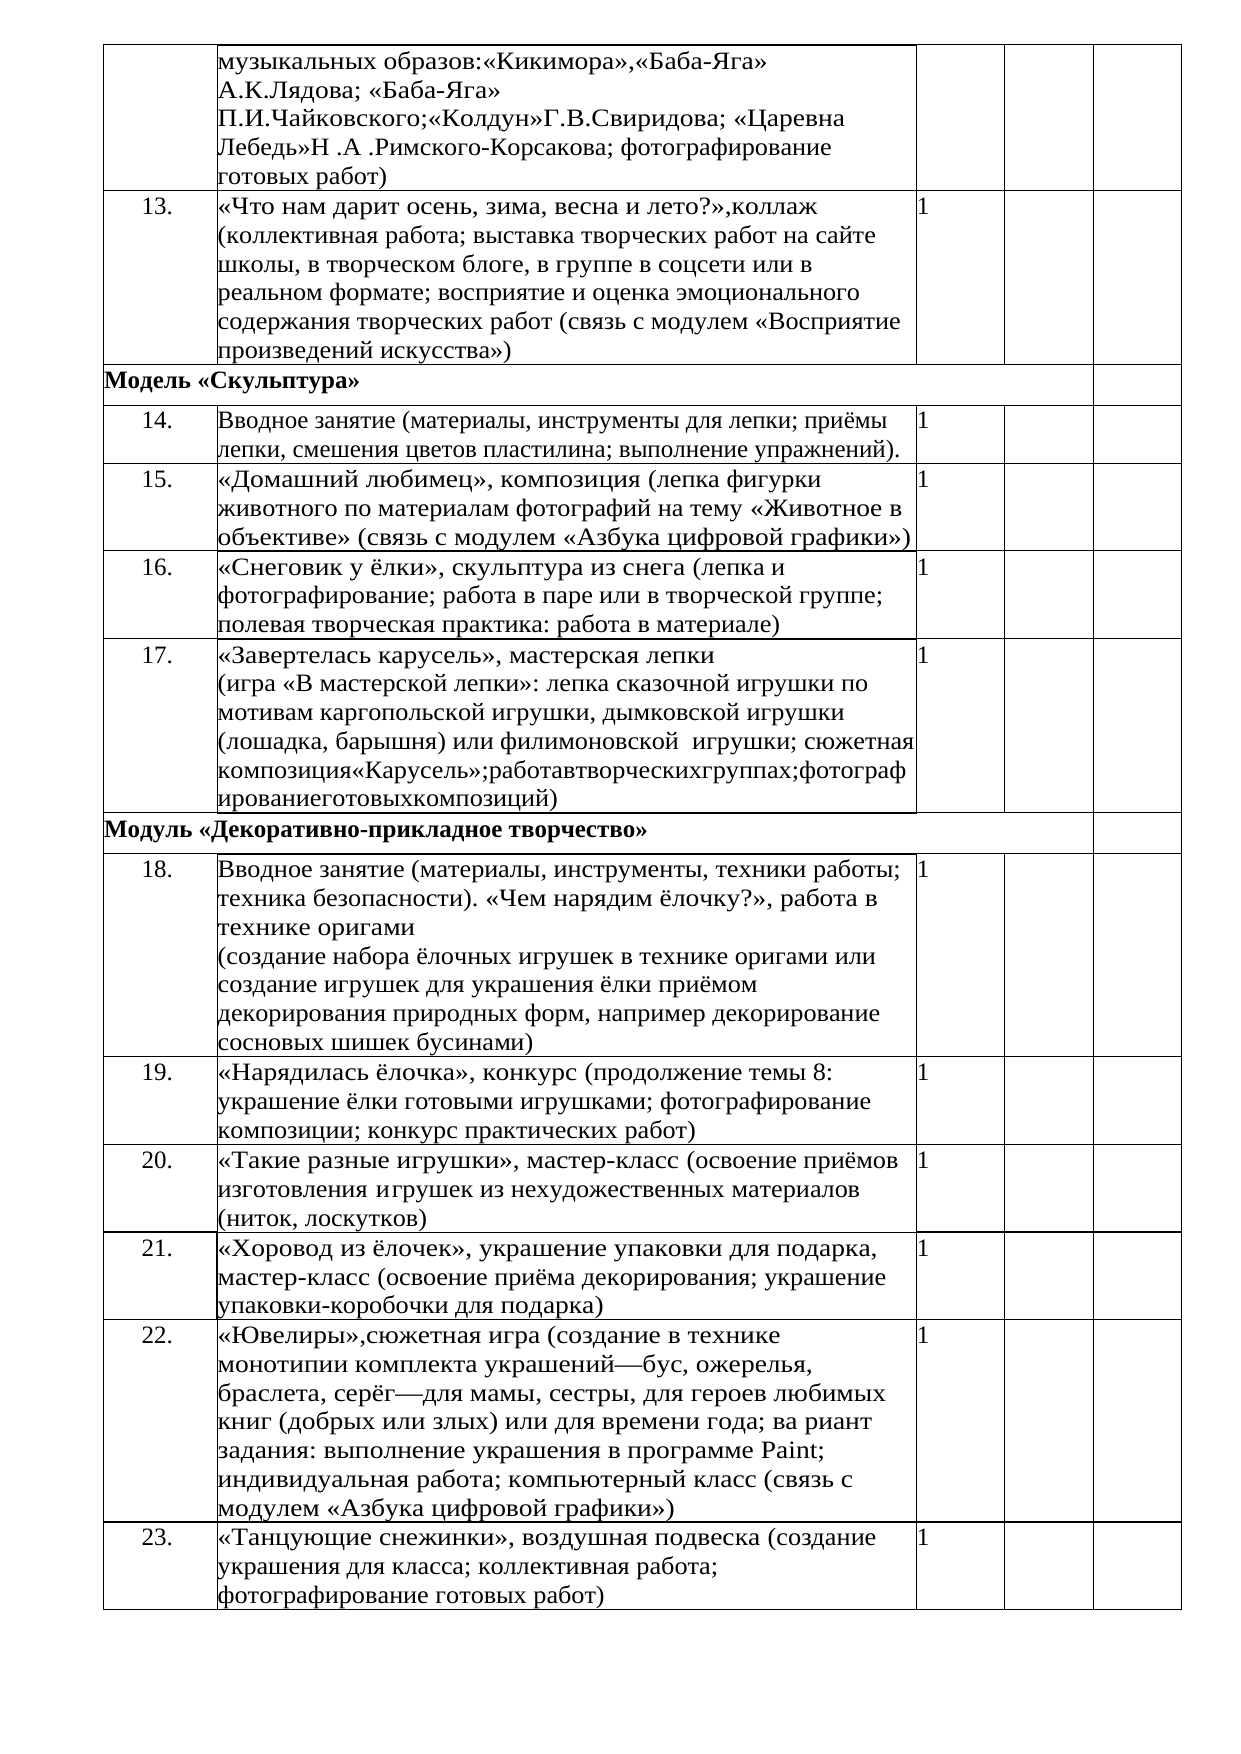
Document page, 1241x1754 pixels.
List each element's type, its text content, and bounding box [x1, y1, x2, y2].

table_cell [1094, 1233, 1181, 1319]
table_cell 1 [917, 464, 1004, 550]
table_cell 1 [917, 1057, 1004, 1143]
table_cell 1 [917, 45, 1004, 190]
table_cell 1 [917, 191, 1004, 364]
table_cell [104, 406, 217, 463]
table_cell «Хоровод из ёлочек», украшение упаковки для подарка, мастер-класс (освоение приёма декорирования; украшение упаковки-коробочки для подарка) [218, 1233, 916, 1319]
table_cell [1005, 854, 1093, 1056]
table_cell 1 [917, 551, 1004, 638]
table_cell [1094, 45, 1181, 190]
table_cell [1094, 1057, 1181, 1143]
table_cell «Танцующие снежинки», воздушная подвеска (создание украшения для класса; коллективная работа; фотографирование готовых работ) [218, 1523, 916, 1609]
table_cell [1094, 1320, 1181, 1521]
table_cell 1 [917, 1523, 1004, 1609]
table_cell 1 [917, 1233, 1004, 1319]
table_cell [1005, 639, 1093, 812]
table_cell 1 [917, 854, 1004, 1056]
table_cell [1094, 854, 1181, 1056]
table_cell [1094, 464, 1181, 550]
table_cell [1094, 551, 1181, 638]
table_cell [104, 1233, 216, 1319]
table_cell 1 [917, 1320, 1004, 1521]
table_cell [1005, 1523, 1093, 1609]
table_cell «Что нам дарит осень, зима, весна и лето?»,коллаж (коллективная работа; выставка творческих работ на сайте школы, в творческом блоге, в группе в соцсети или в реальном формате; восприятие и оценка эмоционального содержания творческих работ (связь с модулем «Восприятие произведений искусства») [218, 191, 916, 364]
table_cell [104, 1057, 217, 1143]
table_cell «Ювелиры»,сюжетная игра (создание в технике монотипии комплекта украшений—бус, ожерелья, браслета, серёг—для мамы, сестры, для героев любимых книг (добрых или злых) или для времени года; ва риант задания: выполнение украшения в программе Paint; индивидуальная работа; компьютерный класс (связь с модулем «Азбука цифровой графики») [218, 1320, 916, 1521]
table_cell [1094, 1523, 1181, 1609]
table_cell «Завертелась карусель», мастерская лепки (игра «В мастерской лепки»: лепка сказочной игрушки по мотивам каргопольской игрушки, дымковской игрушки (лошадка, барышня) или филимоновской игрушки; сюжетная композиция«Карусель»;работавтворческихгруппах;фотографированиеготовыхкомпозиций) [218, 640, 916, 812]
table_cell Модуль «Декоративно-прикладное творчество» [104, 813, 1093, 853]
table_cell [104, 191, 217, 364]
table_cell [104, 854, 217, 1056]
table_cell [1005, 406, 1093, 463]
table_cell [1005, 464, 1093, 550]
table_cell «Нарядилась ёлочка», конкурс (продолжение темы 8: украшение ёлки готовыми игрушками; фотографирование композиции; конкурс практических работ) [218, 1057, 916, 1143]
table_cell 1 [917, 639, 1004, 812]
table_cell [1094, 813, 1181, 853]
table_cell [104, 639, 217, 812]
table_cell [104, 464, 217, 550]
table_cell 1 [917, 1145, 1004, 1231]
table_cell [218, 46, 916, 190]
table_cell [1094, 1145, 1181, 1231]
table_cell [1005, 1145, 1093, 1231]
table_cell Вводное занятие (материалы, инструменты, техники работы; техника безопасности). «Чем нарядим ёлочку?», работа в технике оригами (создание набора ёлочных игрушек в технике оригами или создание игрушек для украшения ёлки приёмом декорирования природных форм, например декорирование сосновых шишек бусинами) [218, 855, 916, 1056]
table_cell Модель «Скульптура» [104, 365, 1093, 404]
table_cell [104, 1523, 217, 1609]
table_cell [1005, 1233, 1093, 1319]
table_cell «Домашний любимец», композиция (лепка фигурки животного по материалам фотографий на тему «Животное в объективе» (связь с модулем «Азбука цифровой графики») [218, 464, 916, 550]
table_cell «Такие разные игрушки», мастер-класс (освоение приёмов изготовления игрушек из нехудожественных материалов (ниток, лоскутков) [218, 1145, 916, 1231]
table_cell [1094, 639, 1181, 812]
table_cell [104, 551, 217, 638]
table_cell [1005, 1320, 1093, 1521]
table_cell Вводное занятие (материалы, инструменты для лепки; приёмы лепки, смешения цветов пластилина; выполнение упражнений). [218, 406, 916, 463]
table_cell [1094, 191, 1181, 364]
table_cell [1005, 191, 1093, 364]
table_cell [1094, 365, 1181, 404]
table_cell [104, 1320, 217, 1521]
table_cell «Снеговик у ёлки», скульптура из снега (лепка и фотографирование; работа в паре или в творческой группе; полевая творческая практика: работа в материале) [218, 552, 916, 638]
table_cell [104, 1145, 217, 1231]
table_cell 1 [917, 406, 1004, 463]
table_cell [1005, 1057, 1093, 1143]
table_cell [1005, 45, 1093, 190]
table_cell [1005, 551, 1093, 638]
table_cell [104, 45, 217, 190]
table_cell [1094, 406, 1181, 463]
